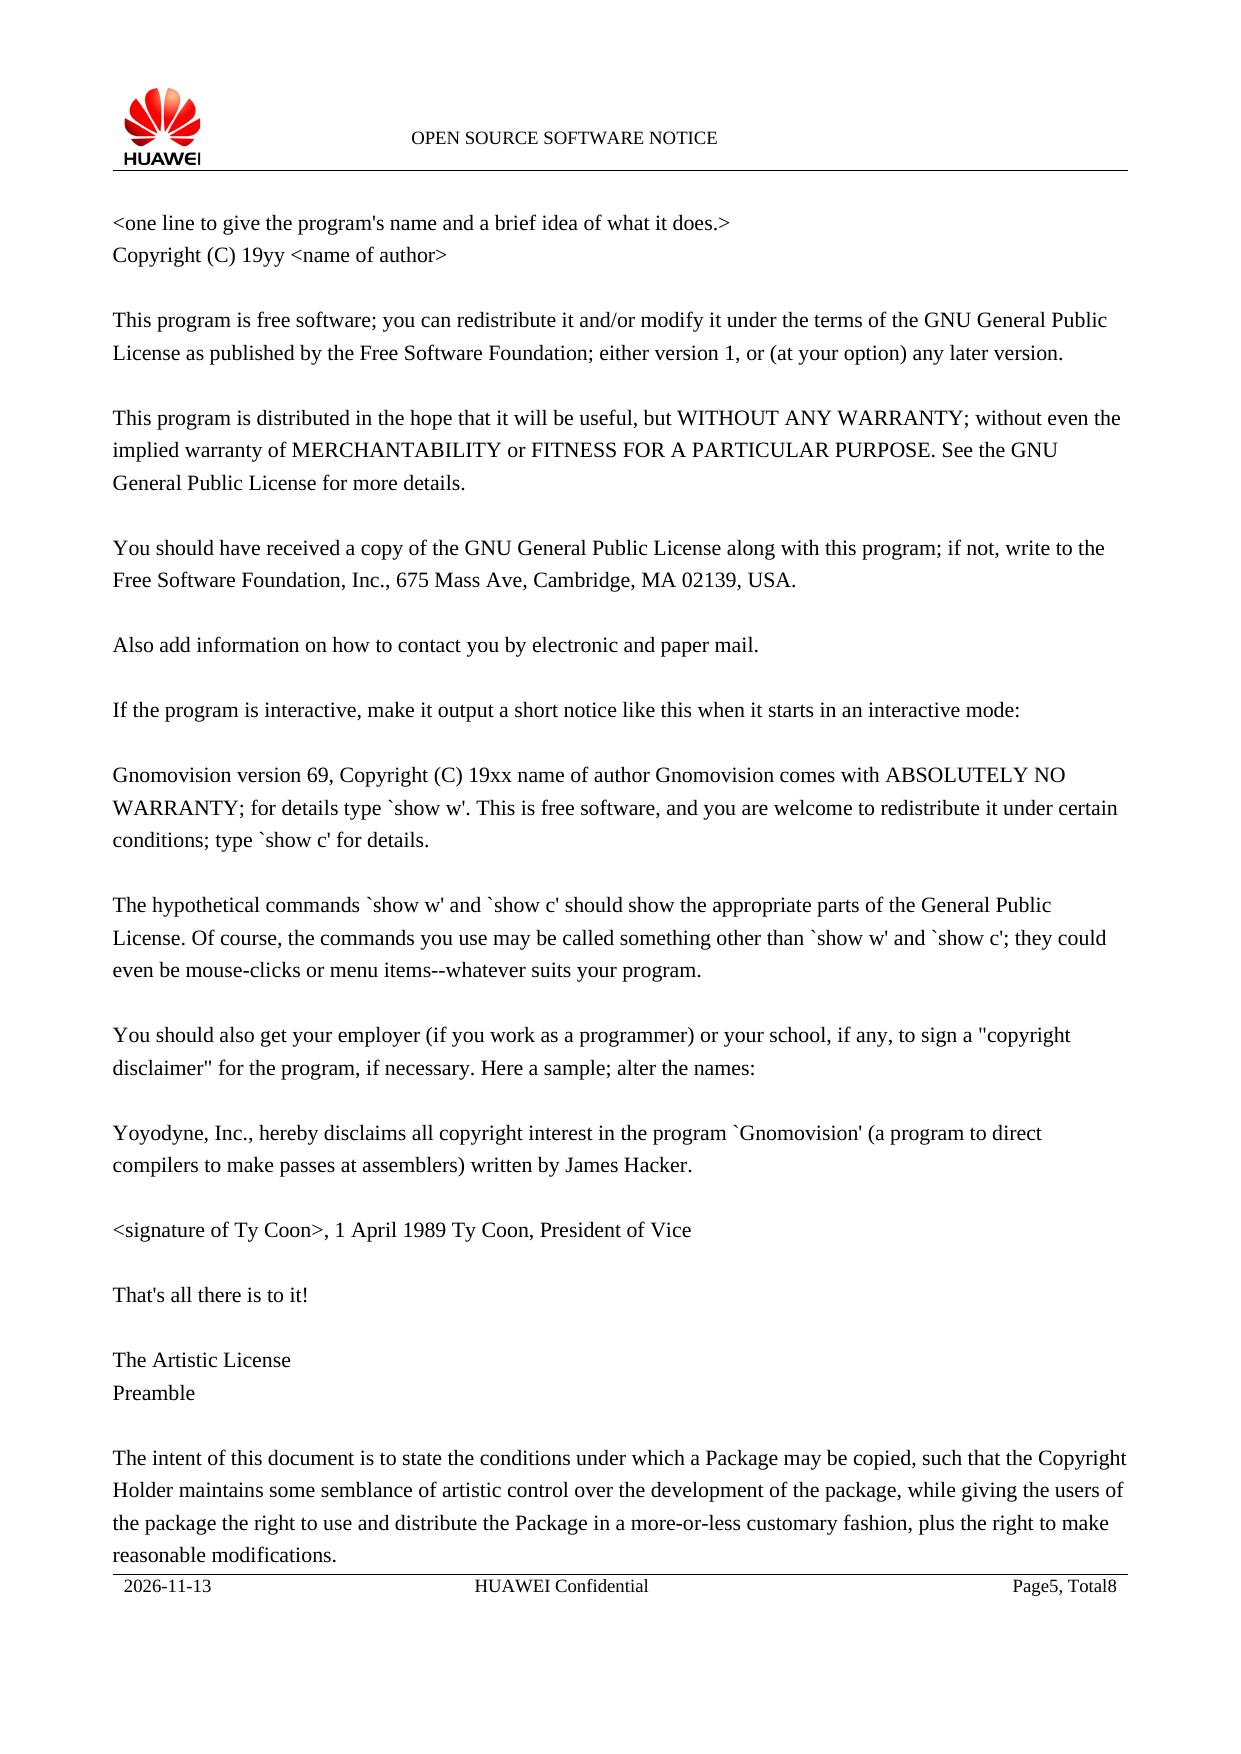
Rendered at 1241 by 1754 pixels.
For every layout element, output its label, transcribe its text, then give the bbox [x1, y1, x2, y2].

text Also add information on how to contact you by electronic and paper mail. [112, 629, 1128, 661]
text <one line to give the program's name and a brief idea of what it does.> [112, 206, 1128, 239]
text Yoyodyne, Inc., hereby disclaims all copyright interest in the program `Gnomovision' (a program to direct compilers to make passes at assemblers) written by James Hacker. [112, 1116, 1128, 1181]
text Gnomovision version 69, Copyright (C) 19xx name of author Gnomovision comes with ABSOLUTELY NO WARRANTY; for details type `show w'. This is free software, and you are welcome to redistribute it under certain conditions; type `show c' for details. [112, 759, 1128, 856]
text If the program is interactive, make it output a short notice like this when it starts in an interactive mode: [112, 694, 1128, 726]
text This program is free software; you can redistribute it and/or modify it under the terms of the GNU General Public License as published by the Free Software Foundation; either version 1, or (at your option) any later version. [112, 304, 1128, 369]
text You should have received a copy of the GNU General Public License along with this program; if not, write to the Free Software Foundation, Inc., 675 Mass Ave, Cambridge, MA 02139, USA. [112, 531, 1128, 596]
text You should also get your employer (if you work as a programmer) or your school, if any, to sign a "copyright disclaimer" for the program, if necessary. Here a sample; alter the names: [112, 1019, 1128, 1084]
text Copyright (C) 19yy <name of author> [112, 239, 1128, 271]
picture [124, 88, 201, 165]
text This program is distributed in the hope that it will be useful, but WITHOUT ANY WARRANTY; without even the implied warranty of MERCHANTABILITY or FITNESS FOR A PARTICULAR PURPOSE. See the GNU General Public License for more details. [112, 401, 1128, 499]
text <signature of Ty Coon>, 1 April 1989 Ty Coon, President of Vice [112, 1214, 1128, 1246]
text The hypothetical commands `show w' and `show c' should show the appropriate parts of the General Public License. Of course, the commands you use may be called something other than `show w' and `show c'; they could even be mouse-clicks or menu items--whatever suits your program. [112, 889, 1128, 986]
